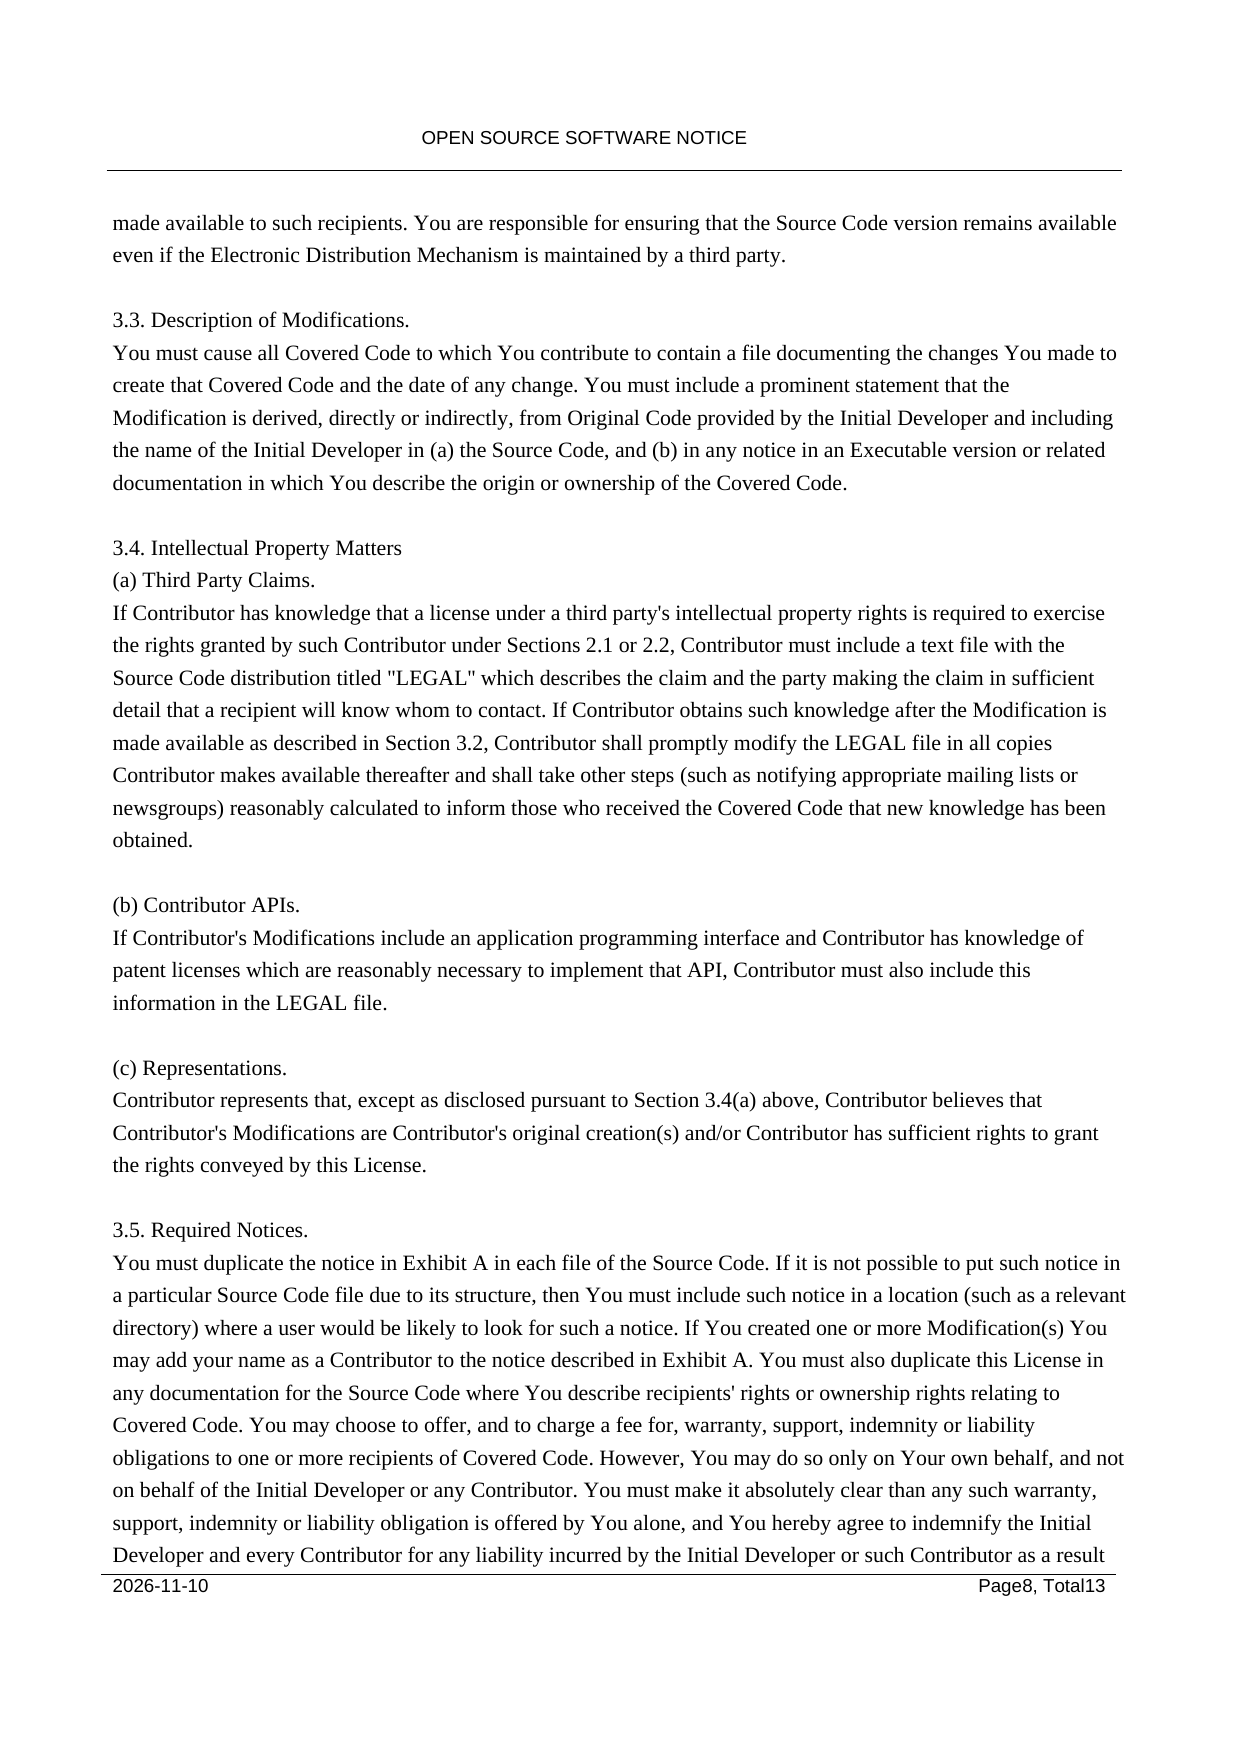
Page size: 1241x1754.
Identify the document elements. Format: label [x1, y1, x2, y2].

text [112, 206, 1128, 1571]
